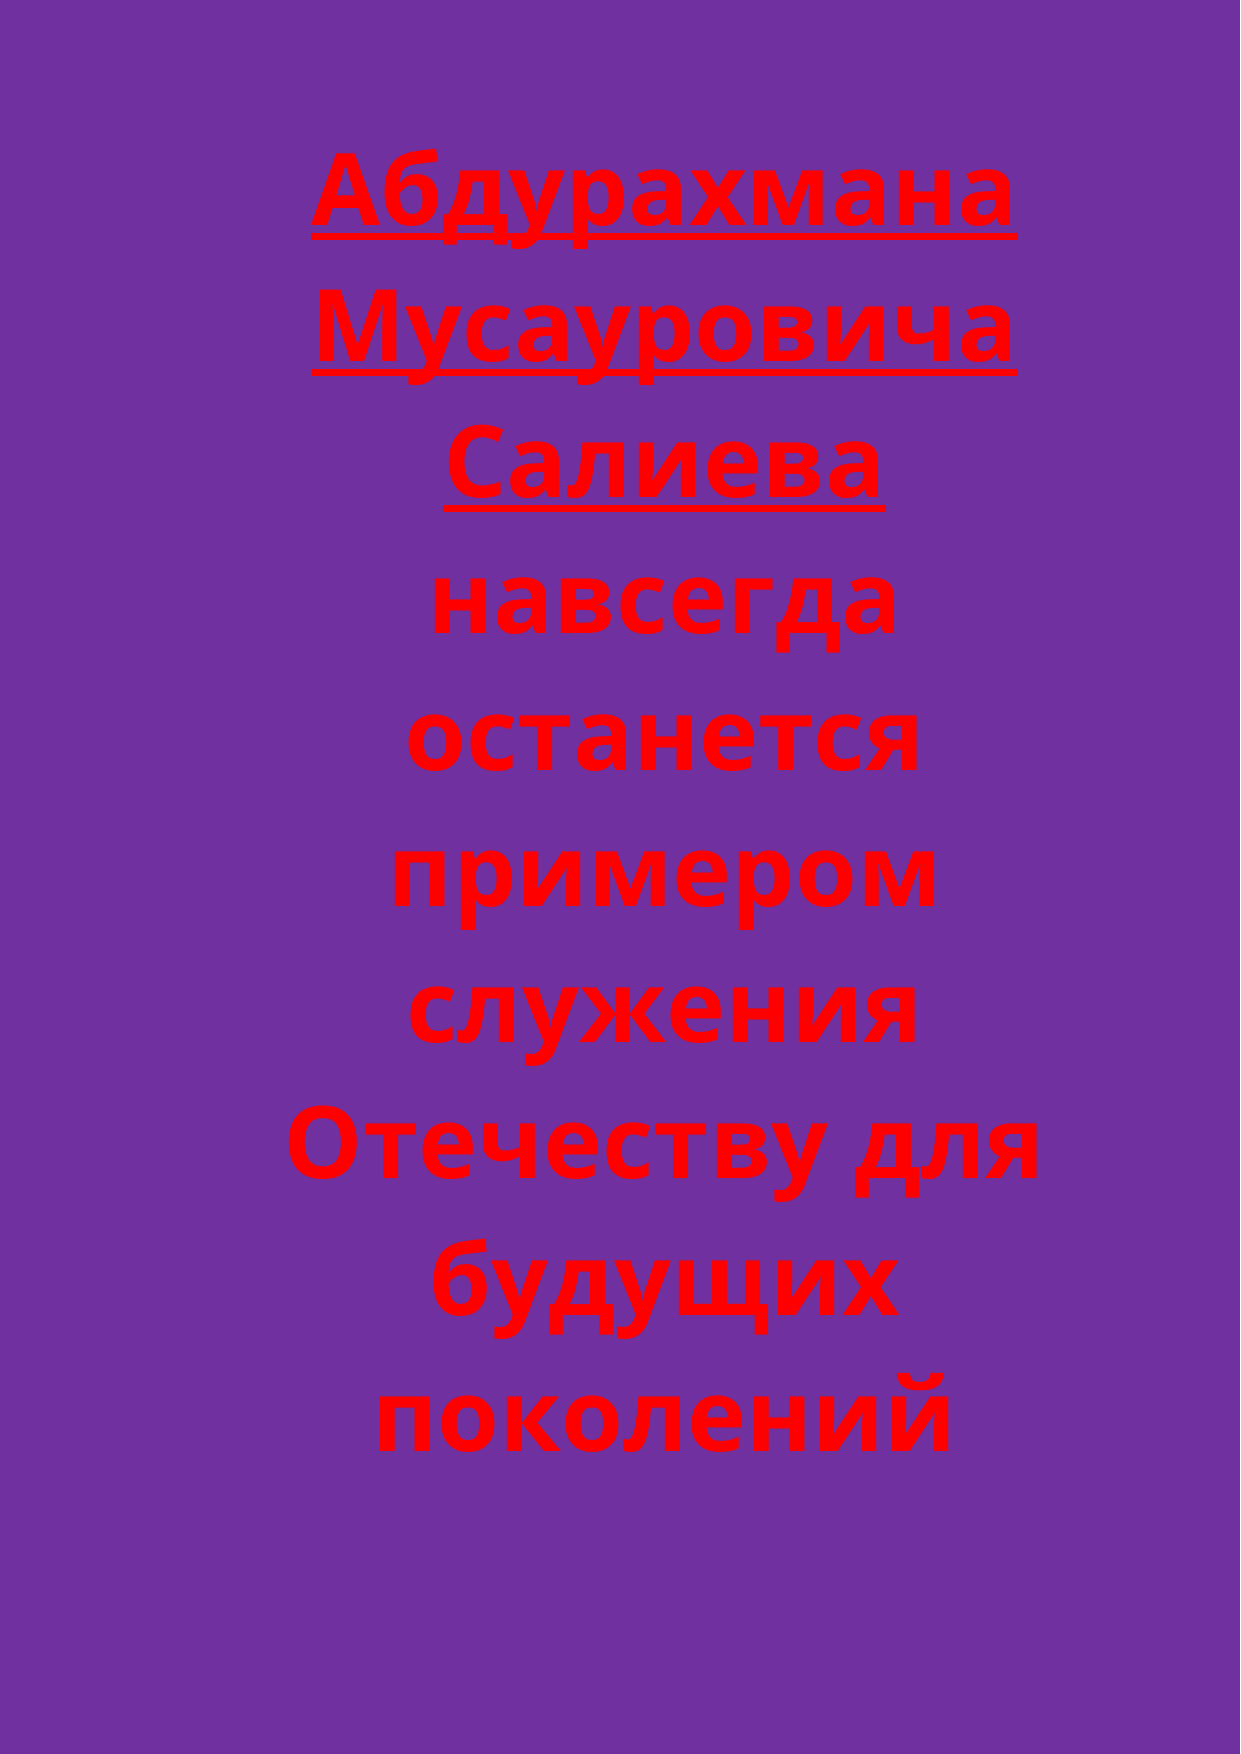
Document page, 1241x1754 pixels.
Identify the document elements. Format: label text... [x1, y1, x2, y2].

text навсегда останется [177, 527, 1152, 799]
text примером служения Отечеству для будущих поколений [177, 799, 1152, 1481]
text Абдурахмана Мусауровича Салиева [177, 118, 1152, 527]
